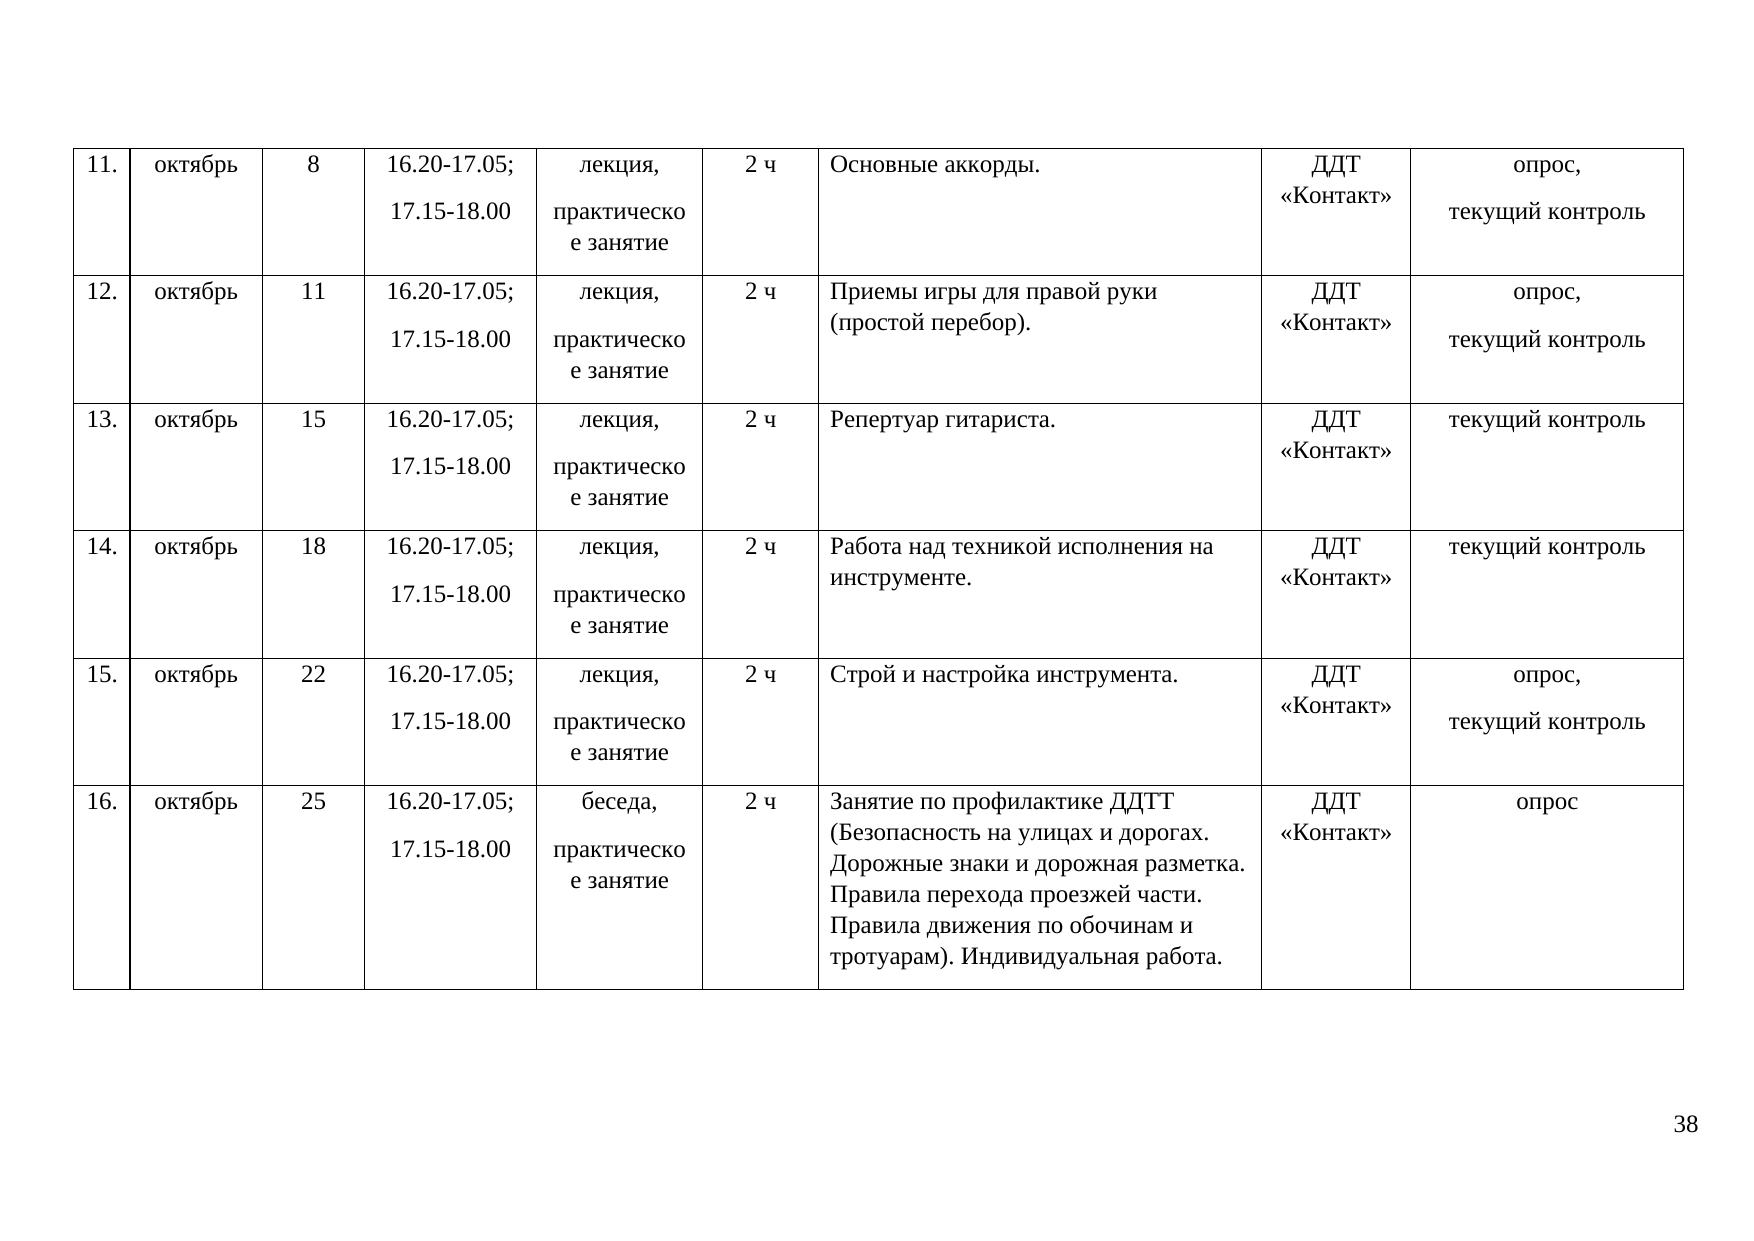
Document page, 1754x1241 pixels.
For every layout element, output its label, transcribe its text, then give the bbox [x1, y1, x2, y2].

table_cell 16.20-17.05; 17.15-18.00 [365, 531, 536, 658]
table_cell опрос [1411, 786, 1683, 989]
table_cell Основные аккорды. [819, 149, 1261, 275]
table_cell лекция, практическое занятие [537, 659, 702, 785]
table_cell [365, 149, 536, 275]
table_cell 22 [263, 659, 364, 785]
table_cell Строй и настройка инструмента. [819, 659, 1261, 785]
table_cell 25 [263, 786, 364, 989]
table_cell 2 ч [703, 786, 818, 989]
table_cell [365, 786, 536, 989]
table_cell 13. [74, 404, 129, 530]
table_cell 2 ч [703, 404, 818, 530]
table_cell октябрь [131, 276, 262, 403]
table_cell ДДТ «Контакт» [1262, 276, 1410, 403]
table_cell Работа над техникой исполнения на инструменте. [819, 531, 1261, 658]
table_cell 15 [263, 404, 364, 530]
table_cell лекция, практическое занятие [537, 531, 702, 658]
table_cell ДДТ «Контакт» [1262, 786, 1410, 989]
table_cell 15. [74, 659, 129, 785]
table_cell текущий контроль [1411, 531, 1683, 658]
table_cell лекция, практическое занятие [537, 276, 702, 403]
table_cell октябрь [131, 659, 262, 785]
table_cell 18 [263, 531, 364, 658]
table_cell ДДТ «Контакт» [1262, 659, 1410, 785]
table_cell опрос, текущий контроль [1411, 659, 1683, 785]
table_cell 16.20-17.05; 17.15-18.00 [365, 276, 536, 403]
table_cell Занятие по профилактике ДДТТ (Безопасность на улицах и дорогах. Дорожные знаки и дорожная разметка. Правила перехода проезжей части. Правила движения по обочинам и тротуарам). Индивидуальная работа. [819, 786, 1261, 989]
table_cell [537, 149, 702, 275]
table_cell лекция, практическое занятие [537, 404, 702, 530]
table_cell Репертуар гитариста. [819, 404, 1261, 530]
table_cell 11 [263, 276, 364, 403]
table_cell ДДТ «Контакт» [1262, 404, 1410, 530]
table_cell 2 ч [703, 659, 818, 785]
table_cell Приемы игры для правой руки (простой перебор). [819, 276, 1261, 403]
table_cell текущий контроль [1411, 404, 1683, 530]
table_cell 16.20-17.05; 17.15-18.00 [365, 659, 536, 785]
table_cell 11. [74, 149, 129, 275]
table_cell октябрь [131, 149, 262, 275]
table_cell 8 [263, 149, 364, 275]
table_cell 2 ч [703, 149, 818, 275]
table_cell октябрь [131, 531, 262, 658]
table_cell 2 ч [703, 276, 818, 403]
table_cell октябрь [131, 404, 262, 530]
table_cell 16.20-17.05; 17.15-18.00 [365, 404, 536, 530]
table_cell беседа, практическое занятие [537, 786, 702, 989]
table_cell 14. [74, 531, 129, 658]
table_cell 16. [74, 786, 129, 989]
table_cell опрос, текущий контроль [1411, 276, 1683, 403]
table_cell октябрь [131, 786, 262, 989]
table_cell опрос, текущий контроль [1411, 149, 1683, 275]
table_cell 12. [74, 276, 129, 403]
table_cell ДДТ «Контакт» [1262, 149, 1410, 275]
table_cell ДДТ «Контакт» [1262, 531, 1410, 658]
table_cell 2 ч [703, 531, 818, 658]
